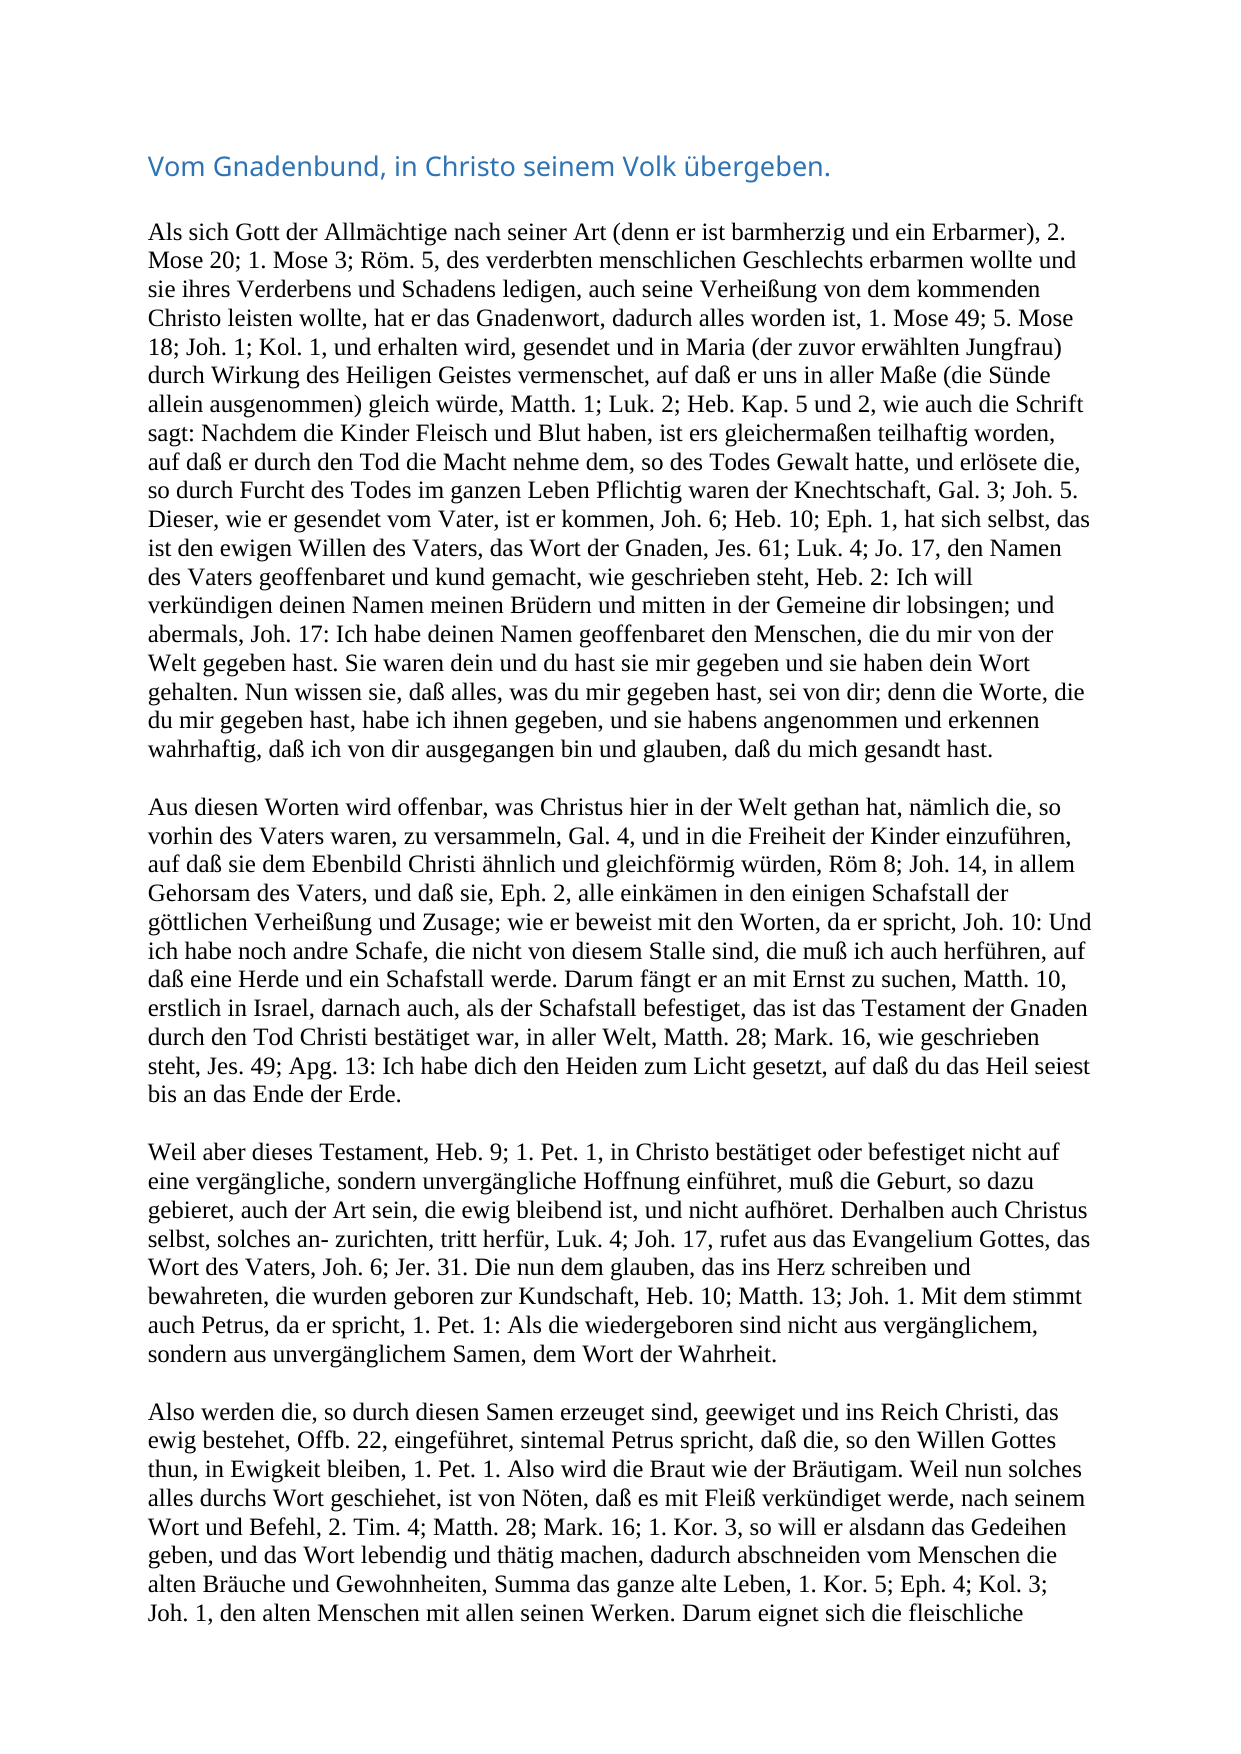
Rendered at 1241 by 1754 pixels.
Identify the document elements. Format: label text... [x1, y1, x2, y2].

subtitle Vom Gnadenbund, in Christo seinem Volk übergeben. [148, 148, 1093, 184]
text Weil aber dieses Testament, Heb. 9; 1. Pet. 1, in Christo bestätiget oder befestiget nicht auf eine vergängliche, sondern unvergängliche Hoffnung einführet, muß die Geburt, so dazu gebieret, auch der Art sein, die ewig bleibend ist, und nicht aufhöret. Derhalben auch Christus selbst, solches an- zurichten, tritt herfür, Luk. 4; Joh. 17, rufet aus das Evangelium Gottes, das Wort des Vaters, Joh. 6; Jer. 31. Die nun dem glauben, das ins Herz schreiben und bewahreten, die wurden geboren zur Kundschaft, Heb. 10; Matth. 13; Joh. 1. Mit dem stimmt auch Petrus, da er spricht, 1. Pet. 1: Als die wiedergeboren sind nicht aus vergänglichem, sondern aus unvergänglichem Samen, dem Wort der Wahrheit. [148, 1137, 1093, 1367]
text Als sich Gott der Allmächtige nach seiner Art (denn er ist barmherzig und ein Erbarmer), 2. Mose 20; 1. Mose 3; Röm. 5, des verderbten menschlichen Geschlechts erbarmen wollte und sie ihres Verderbens und Schadens ledigen, auch seine Verheißung von dem kommenden Christo leisten wollte, hat er das Gnadenwort, dadurch alles worden ist, 1. Mose 49; 5. Mose 18; Joh. 1; Kol. 1, und erhalten wird, gesendet und in Maria (der zuvor erwählten Jungfrau) durch Wirkung des Heiligen Geistes vermenschet, auf daß er uns in aller Maße (die Sünde allein ausgenommen) gleich würde, Matth. 1; Luk. 2; Heb. Kap. 5 und 2, wie auch die Schrift sagt: Nachdem die Kinder Fleisch und Blut haben, ist ers gleichermaßen teilhaftig worden, auf daß er durch den Tod die Macht nehme dem, so des Todes Gewalt hatte, und erlösete die, so durch Furcht des Todes im ganzen Leben Pflichtig waren der Knechtschaft, Gal. 3; Joh. 5. Dieser, wie er gesendet vom Vater, ist er kommen, Joh. 6; Heb. 10; Eph. 1, hat sich selbst, das ist den ewigen Willen des Vaters, das Wort der Gnaden, Jes. 61; Luk. 4; Jo. 17, den Namen des Vaters geoffenbaret und kund gemacht, wie geschrieben steht, Heb. 2: Ich will verkündigen deinen Namen meinen Brüdern und mitten in der Gemeine dir lobsingen; und abermals, Joh. 17: Ich habe deinen Namen geoffenbaret den Menschen, die du mir von der Welt gegeben hast. Sie waren dein und du hast sie mir gegeben und sie haben dein Wort gehalten. Nun wissen sie, daß alles, was du mir gegeben hast, sei von dir; denn die Worte, die du mir gegeben hast, habe ich ihnen gegeben, und sie habens angenommen und erkennen wahrhaftig, daß ich von dir ausgegangen bin und glauben, daß du mich gesandt hast. [148, 217, 1093, 763]
text Aus diesen Worten wird offenbar, was Christus hier in der Welt gethan hat, nämlich die, so vorhin des Vaters waren, zu versammeln, Gal. 4, und in die Freiheit der Kinder einzuführen, auf daß sie dem Ebenbild Christi ähnlich und gleichförmig würden, Röm 8; Joh. 14, in allem Gehorsam des Vaters, und daß sie, Eph. 2, alle einkämen in den einigen Schafstall der göttlichen Verheißung und Zusage; wie er beweist mit den Worten, da er spricht, Joh. 10: Und ich habe noch andre Schafe, die nicht von diesem Stalle sind, die muß ich auch herführen, auf daß eine Herde und ein Schafstall werde. Darum fängt er an mit Ernst zu suchen, Matth. 10, erstlich in Israel, darnach auch, als der Schafstall befestiget, das ist das Testament der Gnaden durch den Tod Christi bestätiget war, in aller Welt, Matth. 28; Mark. 16, wie geschrieben steht, Jes. 49; Apg. 13: Ich habe dich den Heiden zum Licht gesetzt, auf daß du das Heil seiest bis an das Ende der Erde. [148, 792, 1093, 1108]
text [148, 1397, 1093, 1627]
